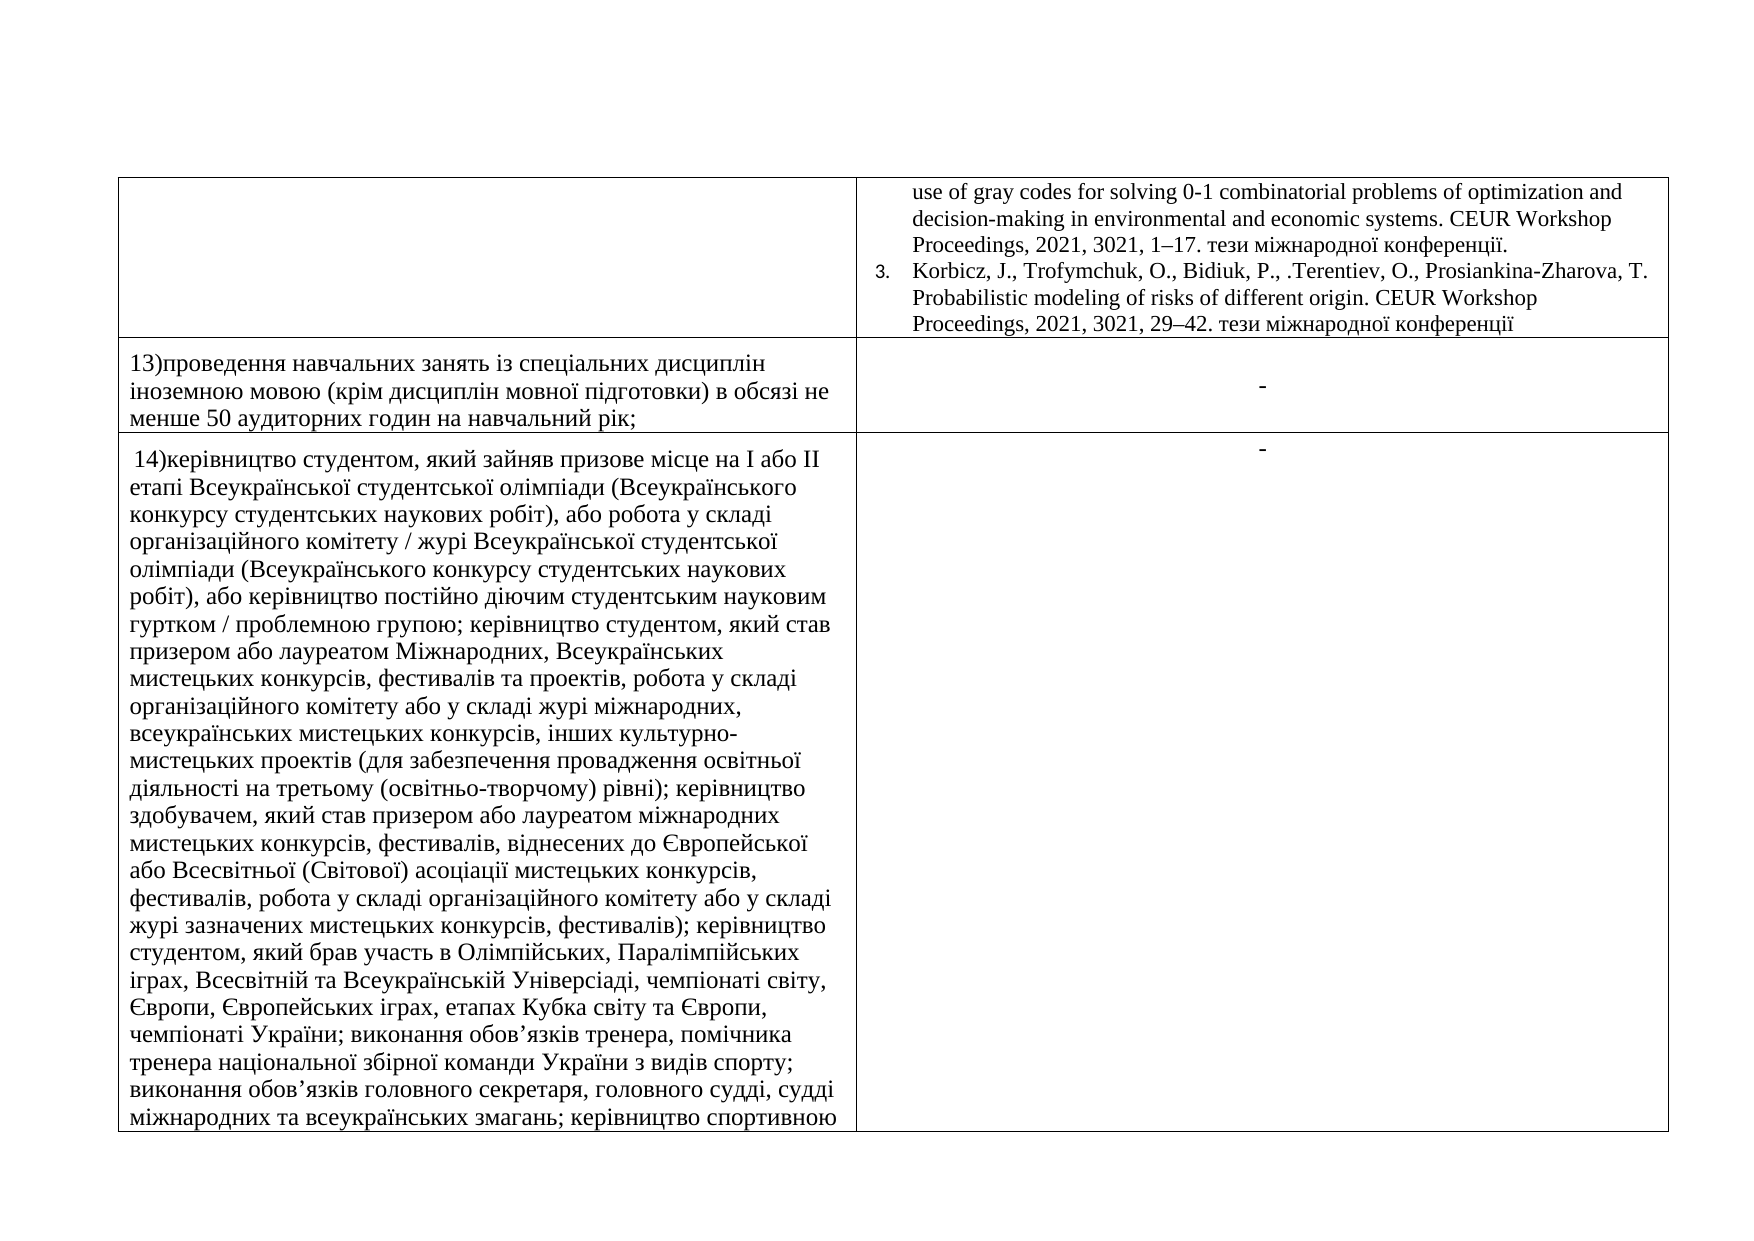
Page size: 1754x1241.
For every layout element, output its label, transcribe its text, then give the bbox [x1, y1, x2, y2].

table_cell - [857, 433, 1668, 1131]
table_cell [119, 433, 856, 1131]
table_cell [119, 178, 856, 337]
table_cell 13)проведення навчальних занять із спеціальних дисциплін іноземною мовою (крім дисциплін мовної підготовки) в обсязі не менше 50 аудиторних годин на навчальний рік; [119, 338, 856, 432]
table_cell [857, 178, 1668, 337]
table_cell - [857, 338, 1668, 432]
